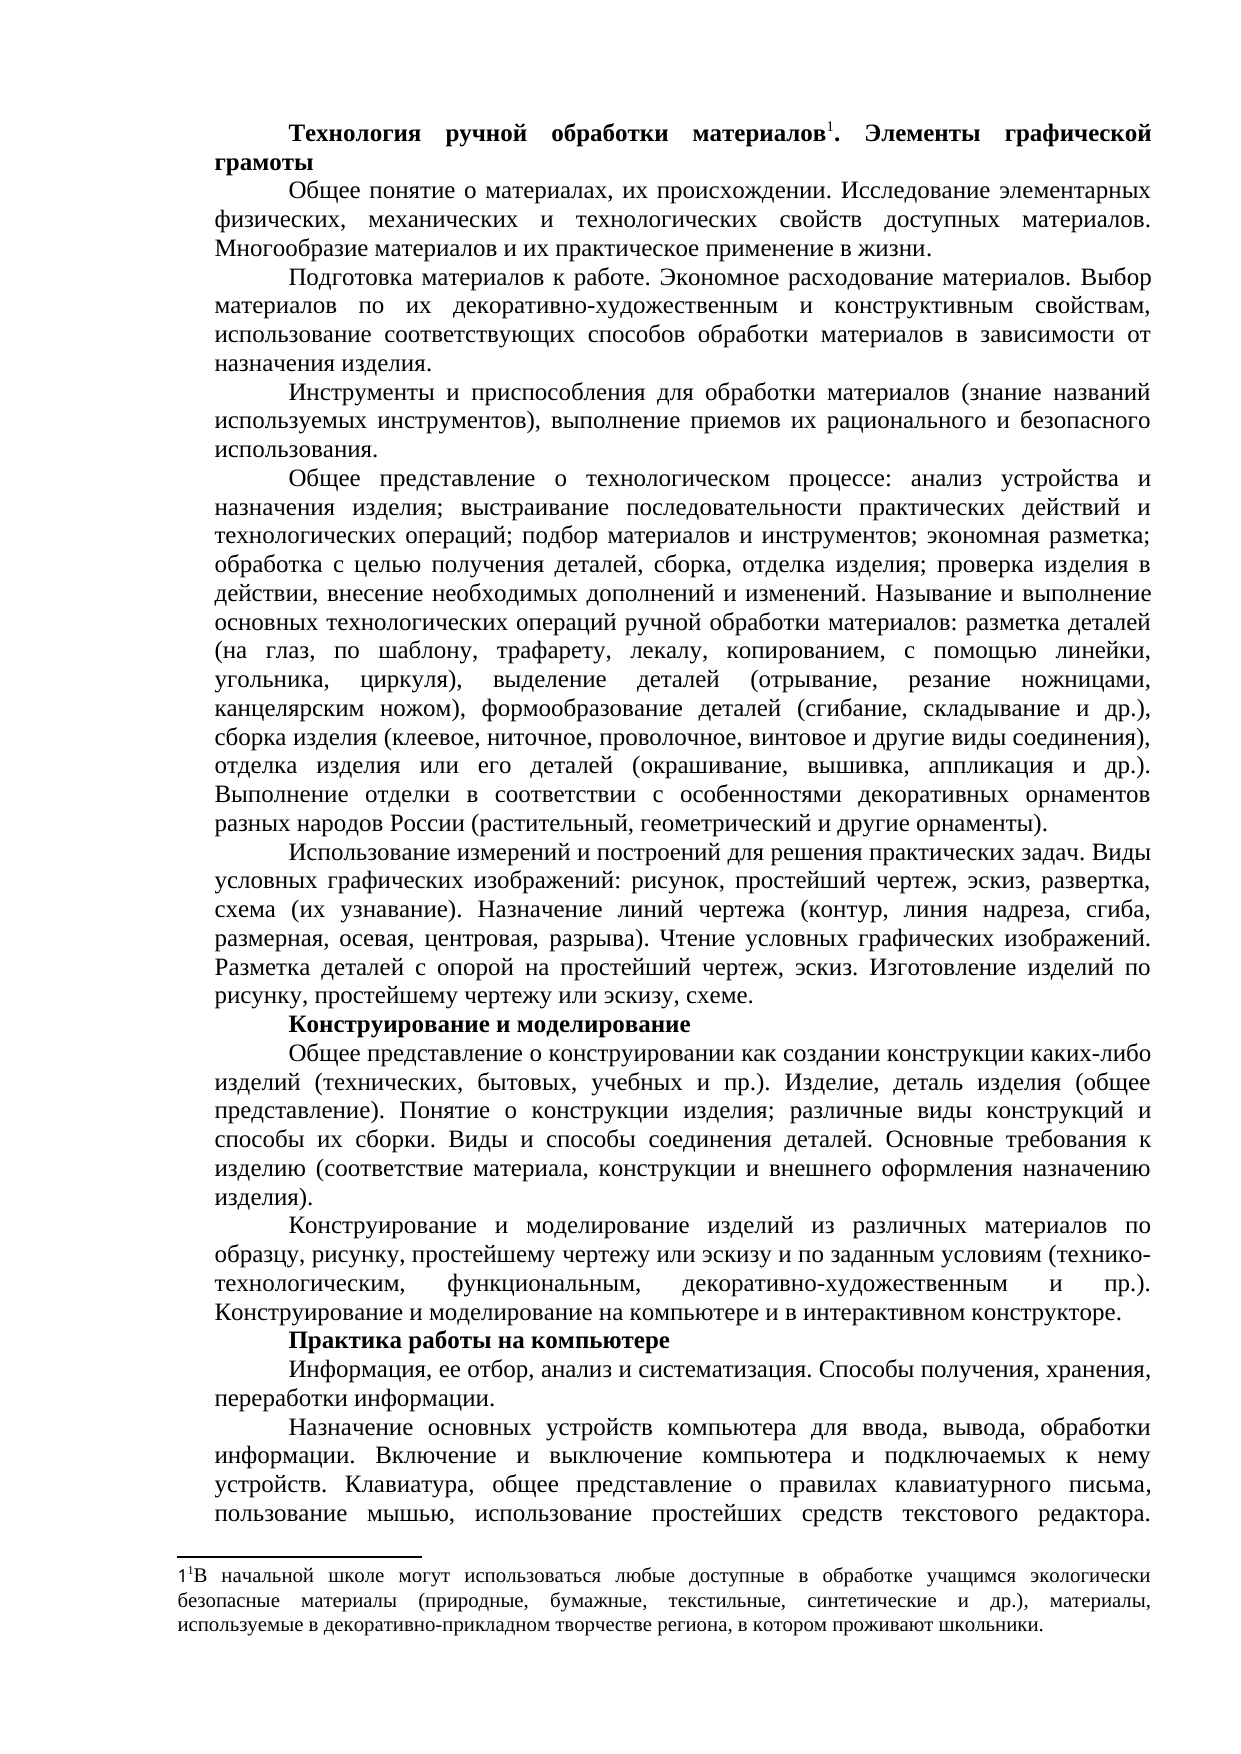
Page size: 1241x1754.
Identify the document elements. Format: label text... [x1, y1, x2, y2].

text Подготовка материалов к работе. Экономное расходование материалов. Выбор материалов по их декоративно-художественным и конструктивным свойствам, использование соответствующих способов обработки материалов в зависимости от назначения изделия. [214, 262, 1152, 377]
text Технология ручной обработки материалов. Элементы графической грамоты [214, 118, 1152, 176]
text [214, 1412, 1152, 1527]
text Информация, ее отбор, анализ и систематизация. Способы получения, хранения, переработки информации. [214, 1354, 1152, 1412]
text Использование измерений и построений для решения практических задач. Виды условных графических изображений: рисунок, простейший чертеж, эскиз, развертка, схема (их узнавание). Назначение линий чертежа (контур, линия надреза, сгиба, размерная, осевая, центровая, разрыва). Чтение условных графических изображений. Разметка деталей с опорой на простейший чертеж, эскиз. Изготовление изделий по рисунку, простейшему чертежу или эскизу, схеме. [214, 837, 1152, 1009]
text Инструменты и приспособления для обработки материалов (знание названий используемых инструментов), выполнение приемов их рационального и безопасного использования. [214, 377, 1152, 463]
text Практика работы на компьютере [214, 1326, 1152, 1354]
text Конструирование и моделирование изделий из различных материалов по образцу, рисунку, простейшему чертежу или эскизу и по заданным условиям (технико-технологическим, функциональным, декоративно-художественным и пр.). Конструирование и моделирование на компьютере и в интерактивном конструкторе. [214, 1211, 1152, 1326]
text Общее представление о технологическом процессе: анализ устройства и назначения изделия; выстраивание последовательности практических действий и технологических операций; подбор материалов и инструментов; экономная разметка; обработка с целью получения деталей, сборка, отделка изделия; проверка изделия в действии, внесение необходимых дополнений и изменений. Называние и выполнение основных технологических операций ручной обработки материалов: разметка деталей (на глаз, по шаблону, трафарету, лекалу, копированием, с помощью линейки, угольника, циркуля), выделение деталей (отрывание, резание ножницами, канцелярским ножом), формообразование деталей (сгибание, складывание и др.), сборка изделия (клеевое, ниточное, проволочное, винтовое и другие виды соединения), отделка изделия или его деталей (окрашивание, вышивка, аппликация и др.). Выполнение отделки в соответствии с особенностями декоративных орнаментов разных народов России (растительный, геометрический и другие орнаменты). [214, 463, 1152, 837]
text Общее понятие о материалах, их происхождении. Исследование элементарных физических, механических и технологических свойств доступных материалов. Многообразие материалов и их практическое применение в жизни. [214, 176, 1152, 262]
text Общее представление о конструировании как создании конструкции каких-либо изделий (технических, бытовых, учебных и пр.). Изделие, деталь изделия (общее представление). Понятие о конструкции изделия; различные виды конструкций и способы их сборки. Виды и способы соединения деталей. Основные требования к изделию (соответствие материала, конструкции и внешнего оформления назначению изделия). [214, 1038, 1152, 1211]
text Конструирование и моделирование [214, 1009, 1152, 1038]
